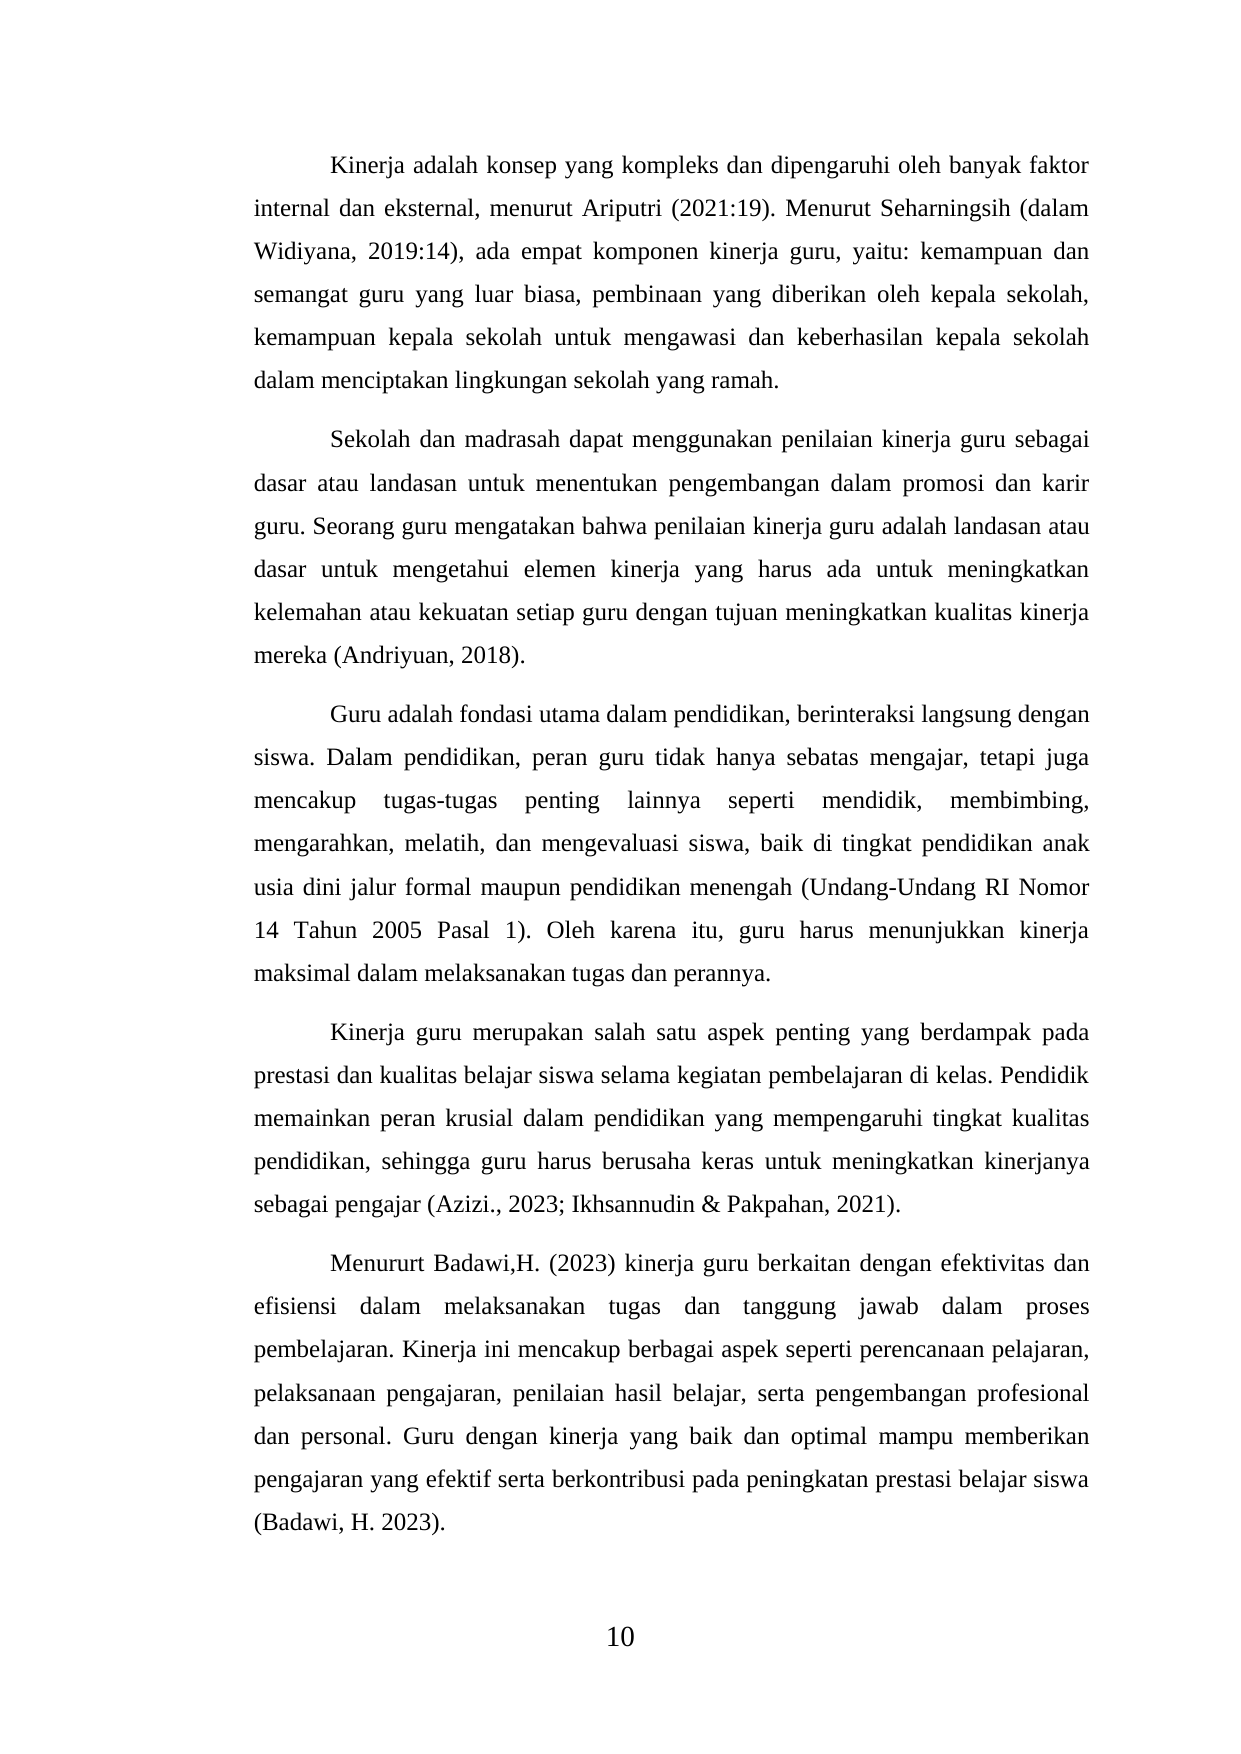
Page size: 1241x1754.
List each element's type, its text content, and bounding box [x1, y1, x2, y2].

text Kinerja guru merupakan salah satu aspek penting yang berdampak pada prestasi dan kualitas belajar siswa selama kegiatan pembelajaran di kelas. Pendidik memainkan peran krusial dalam pendidikan yang mempengaruhi tingkat kualitas pendidikan, sehingga guru harus berusaha keras untuk meningkatkan kinerjanya sebagai pengajar (Azizi., 2023; Ikhsannudin & Pakpahan, 2021). [253, 1017, 1090, 1218]
text Menururt Badawi,H. (2023) kinerja guru berkaitan dengan efektivitas dan efisiensi dalam melaksanakan tugas dan tanggung jawab dalam proses pembelajaran. Kinerja ini mencakup berbagai aspek seperti perencanaan pelajaran, pelaksanaan pengajaran, penilaian hasil belajar, serta pengembangan profesional dan personal. Guru dengan kinerja yang baik dan optimal mampu memberikan pengajaran yang efektif serta berkontribusi pada peningkatan prestasi belajar siswa (Badawi, H. 2023). [253, 1248, 1090, 1536]
text Kinerja adalah konsep yang kompleks dan dipengaruhi oleh banyak faktor internal dan eksternal, menurut Ariputri (2021:19). Menurut Seharningsih (dalam Widiyana, 2019:14), ada empat komponen kinerja guru, yaitu: kemampuan dan semangat guru yang luar biasa, pembinaan yang diberikan oleh kepala sekolah, kemampuan kepala sekolah untuk mengawasi dan keberhasilan kepala sekolah dalam menciptakan lingkungan sekolah yang ramah. [253, 150, 1090, 394]
text Guru adalah fondasi utama dalam pendidikan, berinteraksi langsung dengan siswa. Dalam pendidikan, peran guru tidak hanya sebatas mengajar, tetapi juga mencakup tugas-tugas penting lainnya seperti mendidik, membimbing, mengarahkan, melatih, dan mengevaluasi siswa, baik di tingkat pendidikan anak usia dini jalur formal maupun pendidikan menengah (Undang-Undang RI Nomor 14 Tahun 2005 Pasal 1). Oleh karena itu, guru harus menunjukkan kinerja maksimal dalam melaksanakan tugas dan perannya. [253, 699, 1090, 987]
text Sekolah dan madrasah dapat menggunakan penilaian kinerja guru sebagai dasar atau landasan untuk menentukan pengembangan dalam promosi dan karir guru. Seorang guru mengatakan bahwa penilaian kinerja guru adalah landasan atau dasar untuk mengetahui elemen kinerja yang harus ada untuk meningkatkan kelemahan atau kekuatan setiap guru dengan tujuan meningkatkan kualitas kinerja mereka (Andriyuan, 2018). [253, 424, 1090, 669]
